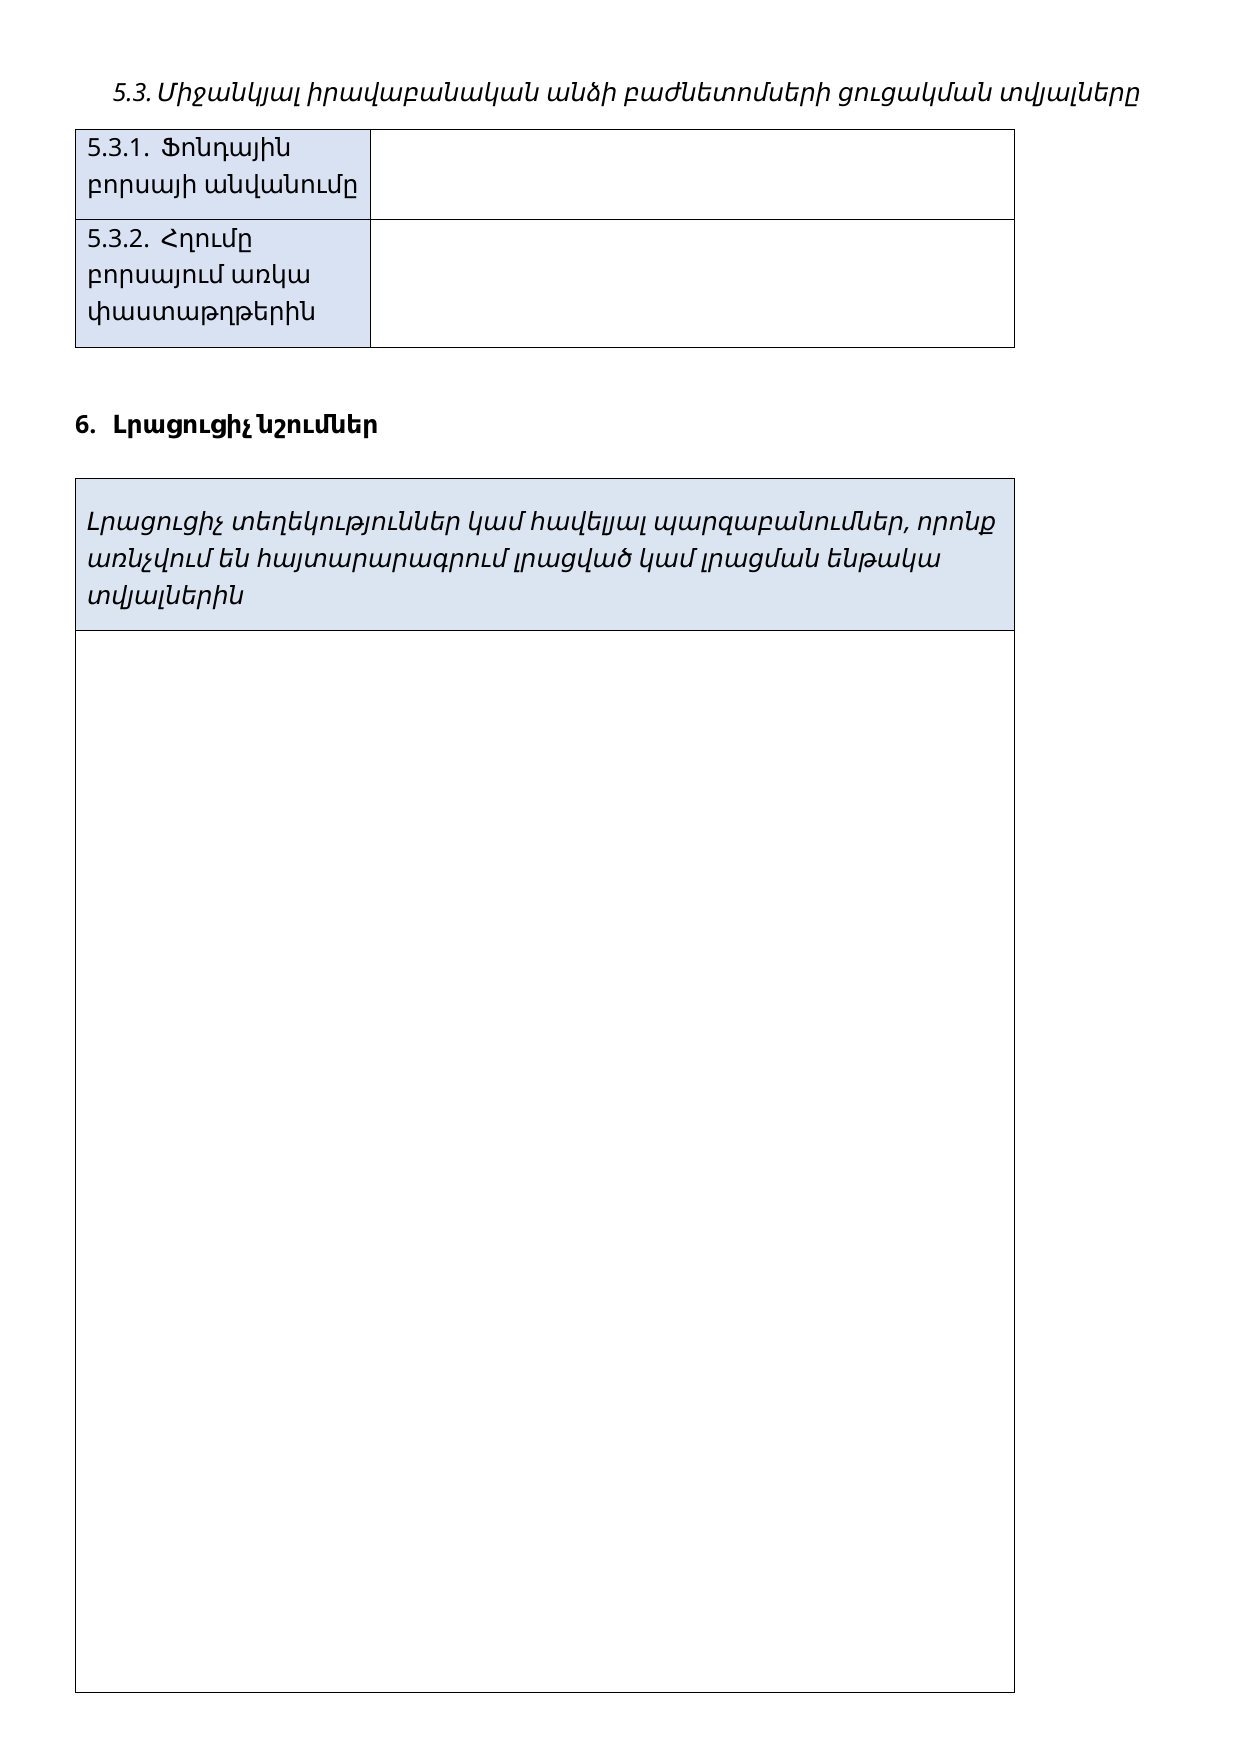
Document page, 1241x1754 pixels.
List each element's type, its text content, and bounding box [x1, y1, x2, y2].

table_cell [76, 631, 1014, 1692]
list Լրացուցիչ նշումներ [75, 407, 1171, 441]
list Միջանկյալ իրավաբանական անձի բաժնետոմսերի ցուցակման տվյալները [112, 75, 1171, 109]
table_header [371, 130, 1014, 219]
table_cell Հղումը բորսայում առկա փաստաթղթերին [76, 220, 370, 347]
table_header Լրացուցիչ տեղեկություններ կամ հավելյալ պարզաբանումներ, որոնք առնչվում են հայտարարագրում լրացված կամ լրացման ենթակա տվյալներին [76, 479, 1014, 630]
table_cell [371, 220, 1014, 347]
table_header Ֆոնդային բորսայի անվանումը [76, 130, 370, 219]
